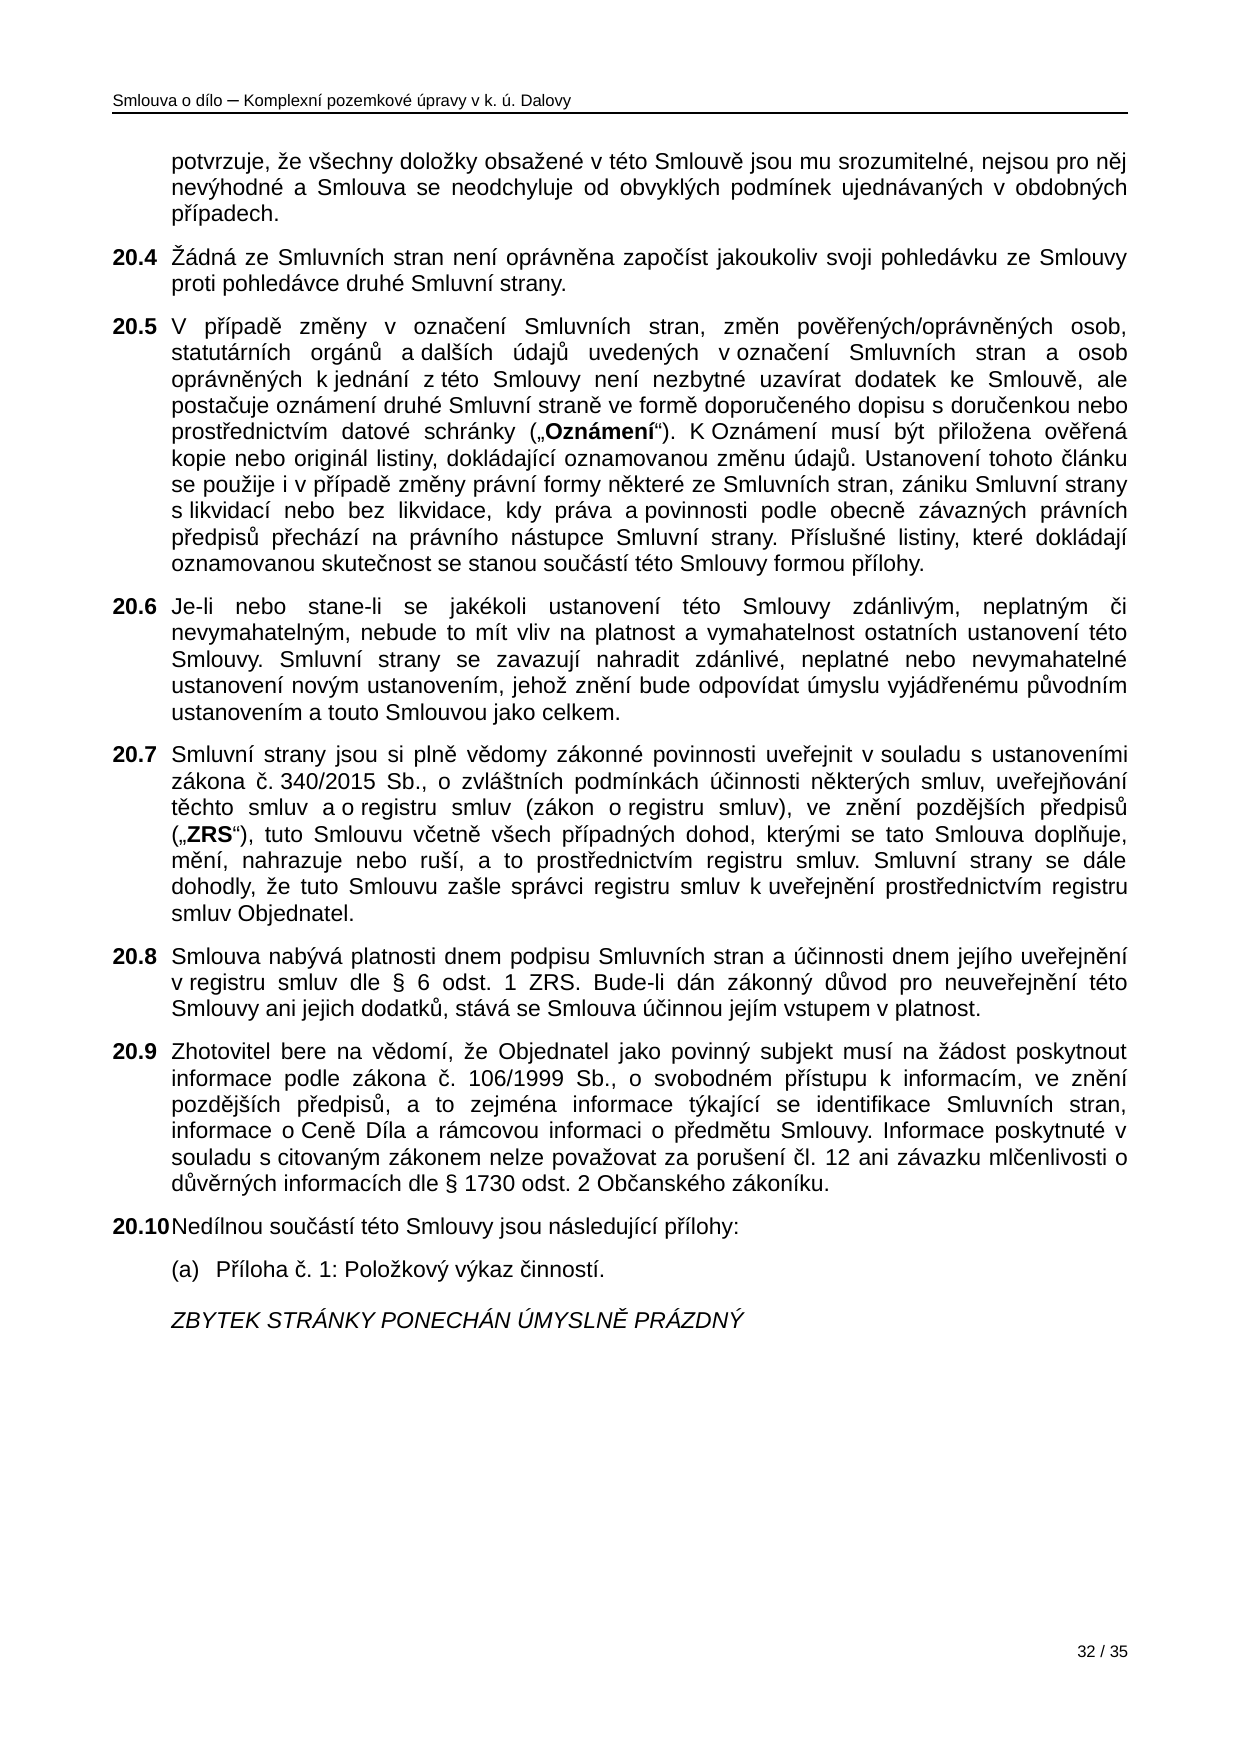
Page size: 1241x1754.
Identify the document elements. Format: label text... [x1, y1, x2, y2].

text V případě změny v označení Smluvních stran, změn pověřených/oprávněných osob, statutárních orgánů a dalších údajů uvedených v označení Smluvních stran a osob oprávněných k jednání z této Smlouvy není nezbytné uzavírat dodatek ke Smlouvě, ale postačuje oznámení druhé Smluvní straně ve formě doporučeného dopisu s doručenkou nebo prostřednictvím datové schránky („Oznámení“). K Oznámení musí být přiložena ověřená kopie nebo originál listiny, dokládající oznamovanou změnu údajů. Ustanovení tohoto článku se použije i v případě změny právní formy některé ze Smluvních stran, zániku Smluvní strany s likvidací nebo bez likvidace, kdy práva a povinnosti podle obecně závazných právních předpisů přechází na právního nástupce Smluvní strany. Příslušné listiny, které dokládají oznamovanou skutečnost se stanou součástí této Smlouvy formou přílohy. [112, 313, 1128, 576]
text Zhotovitel bere na vědomí, že Objednatel jako povinný subjekt musí na žádost poskytnout informace podle zákona č. 106/1999 Sb., o svobodném přístupu k informacím, ve znění pozdějších předpisů, a to zejména informace týkající se identifikace Smluvních stran, informace o Ceně Díla a rámcovou informaci o předmětu Smlouvy. Informace poskytnuté v souladu s citovaným zákonem nelze považovat za porušení čl. 12 ani závazku mlčenlivosti o důvěrných informacích dle § 1730 odst. 2 Občanského zákoníku. [112, 1038, 1128, 1196]
list Příloha č. 1: Položkový výkaz činností. [171, 1256, 1128, 1282]
text Nedílnou součástí této Smlouvy jsou následující přílohy: [112, 1213, 1128, 1239]
text Je-li nebo stane-li se jakékoli ustanovení této Smlouvy zdánlivým, neplatným či nevymahatelným, nebude to mít vliv na platnost a vymahatelnost ostatních ustanovení této Smlouvy. Smluvní strany se zavazují nahradit zdánlivé, neplatné nebo nevymahatelné ustanovení novým ustanovením, jehož znění bude odpovídat úmyslu vyjádřenému původním ustanovením a touto Smlouvou jako celkem. [112, 593, 1128, 725]
list ZBYTEK STRÁNKY PONECHÁN ÚMYSLNĚ PRÁZDNÝ [171, 1307, 1128, 1334]
text Žádná ze Smluvních stran není oprávněna započíst jakoukoliv svoji pohledávku ze Smlouvy proti pohledávce druhé Smluvní strany. [112, 243, 1128, 296]
text Smlouva nabývá platnosti dnem podpisu Smluvních stran a účinnosti dnem jejího uveřejnění v registru smluv dle § 6 odst. 1 ZRS. Bude-li dán zákonný důvod pro neuveřejnění této Smlouvy ani jejich dodatků, stává se Smlouva účinnou jejím vstupem v platnost. [112, 943, 1128, 1022]
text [112, 148, 1128, 227]
text Smluvní strany jsou si plně vědomy zákonné povinnosti uveřejnit v souladu s ustanoveními zákona č. 340/2015 Sb., o zvláštních podmínkách účinnosti některých smluv, uveřejňování těchto smluv a o registru smluv (zákon o registru smluv), ve znění pozdějších předpisů („ZRS“), tuto Smlouvu včetně všech případných dohod, kterými se tato Smlouva doplňuje, mění, nahrazuje nebo ruší, a to prostřednictvím registru smluv. Smluvní strany se dále dohodly, že tuto Smlouvu zašle správci registru smluv k uveřejnění prostřednictvím registru smluv Objednatel. [112, 741, 1128, 926]
